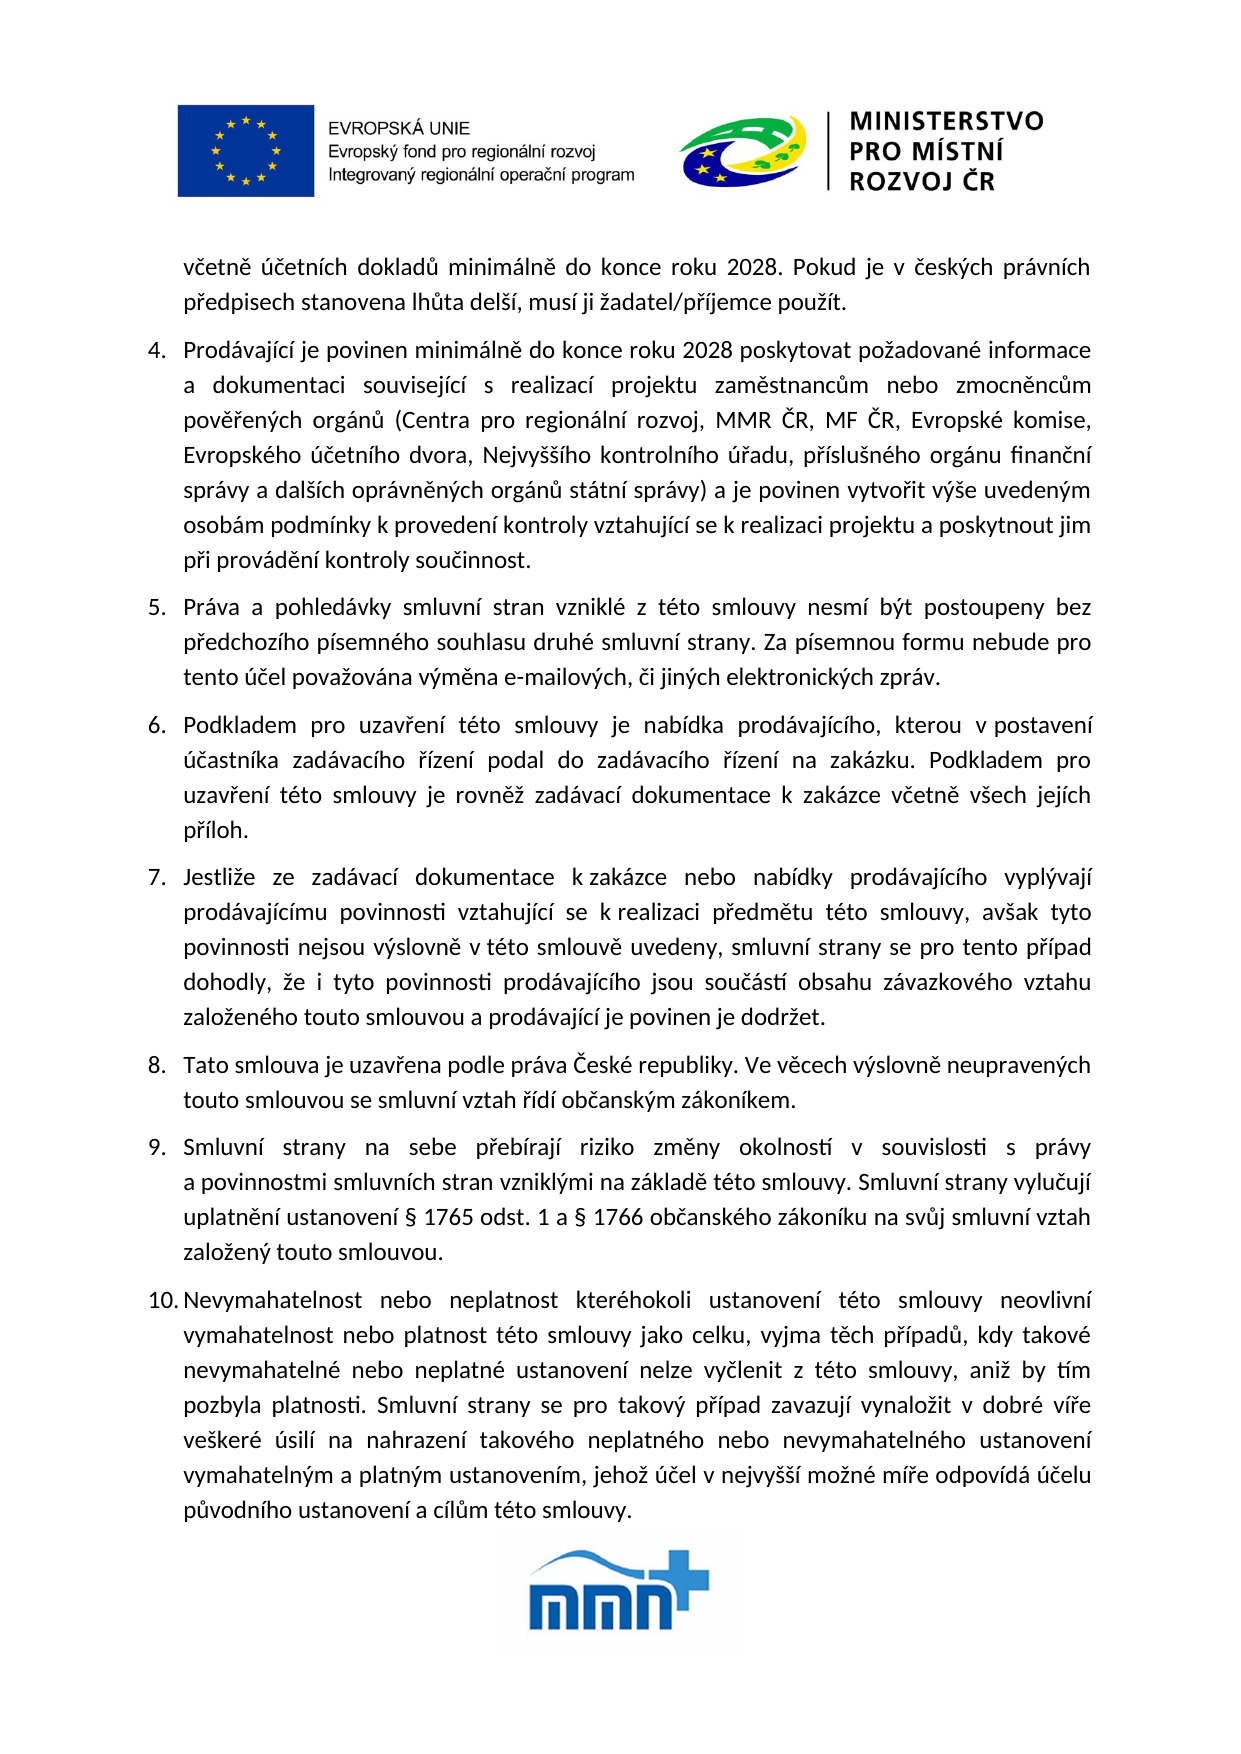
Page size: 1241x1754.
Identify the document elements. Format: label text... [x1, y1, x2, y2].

list Jestliže ze zadávací dokumentace k zakázce nebo nabídky prodávajícího vyplývají prodávajícímu povinnosti vztahující se k realizaci předmětu této smlouvy, avšak tyto povinnosti nejsou výslovně v této smlouvě uvedeny, smluvní strany se pro tento případ dohodly, že i tyto povinnosti prodávajícího jsou součástí obsahu závazkového vztahu založeného touto smlouvou a prodávající je povinen je dodržet. [148, 862, 1093, 1032]
picture [495, 1533, 745, 1656]
list Práva a pohledávky smluvní stran vzniklé z této smlouvy nesmí být postoupeny bez předchozího písemného souhlasu druhé smluvní strany. Za písemnou formu nebude pro tento účel považována výměna e-mailových, či jiných elektronických zpráv. [148, 592, 1093, 692]
list Tato smlouva je uzavřena podle práva České republiky. Ve věcech výslovně neupravených touto smlouvou se smluvní vztah řídí občanským zákoníkem. [148, 1049, 1093, 1114]
list Smluvní strany na sebe přebírají riziko změny okolností v souvislosti s právy a povinnostmi smluvních stran vzniklými na základě této smlouvy. Smluvní strany vylučují uplatnění ustanovení § 1765 odst. 1 a § 1766 občanského zákoníku na svůj smluvní vztah založený touto smlouvou. [148, 1132, 1093, 1267]
list Podkladem pro uzavření této smlouvy je nabídka prodávajícího, kterou v postavení účastníka zadávacího řízení podal do zadávacího řízení na zakázku. Podkladem pro uzavření této smlouvy je rovněž zadávací dokumentace k zakázce včetně všech jejích příloh. [148, 709, 1093, 844]
picture [147, 73, 1073, 227]
list Prodávající je povinen minimálně do konce roku 2028 poskytovat požadované informace a dokumentaci související s realizací projektu zaměstnancům nebo zmocněncům pověřených orgánů (Centra pro regionální rozvoj, MMR ČR, MF ČR, Evropské komise, Evropského účetního dvora, Nejvyššího kontrolního úřadu, příslušného orgánu finanční správy a dalších oprávněných orgánů státní správy) a je povinen vytvořit výše uvedeným osobám podmínky k provedení kontroly vztahující se k realizaci projektu a poskytnout jim při provádění kontroly součinnost. [148, 334, 1093, 574]
list Nevymahatelnost nebo neplatnost kteréhokoli ustanovení této smlouvy neovlivní vymahatelnost nebo platnost této smlouvy jako celku, vyjma těch případů, kdy takové nevymahatelné nebo neplatné ustanovení nelze vyčlenit z této smlouvy, aniž by tím pozbyla platnosti. Smluvní strany se pro takový případ zavazují vynaložit v dobré víře veškeré úsilí na nahrazení takového neplatného nebo nevymahatelného ustanovení vymahatelným a platným ustanovením, jehož účel v nejvyšší možné míře odpovídá účelu původního ustanovení a cílům této smlouvy. [148, 1284, 1093, 1524]
